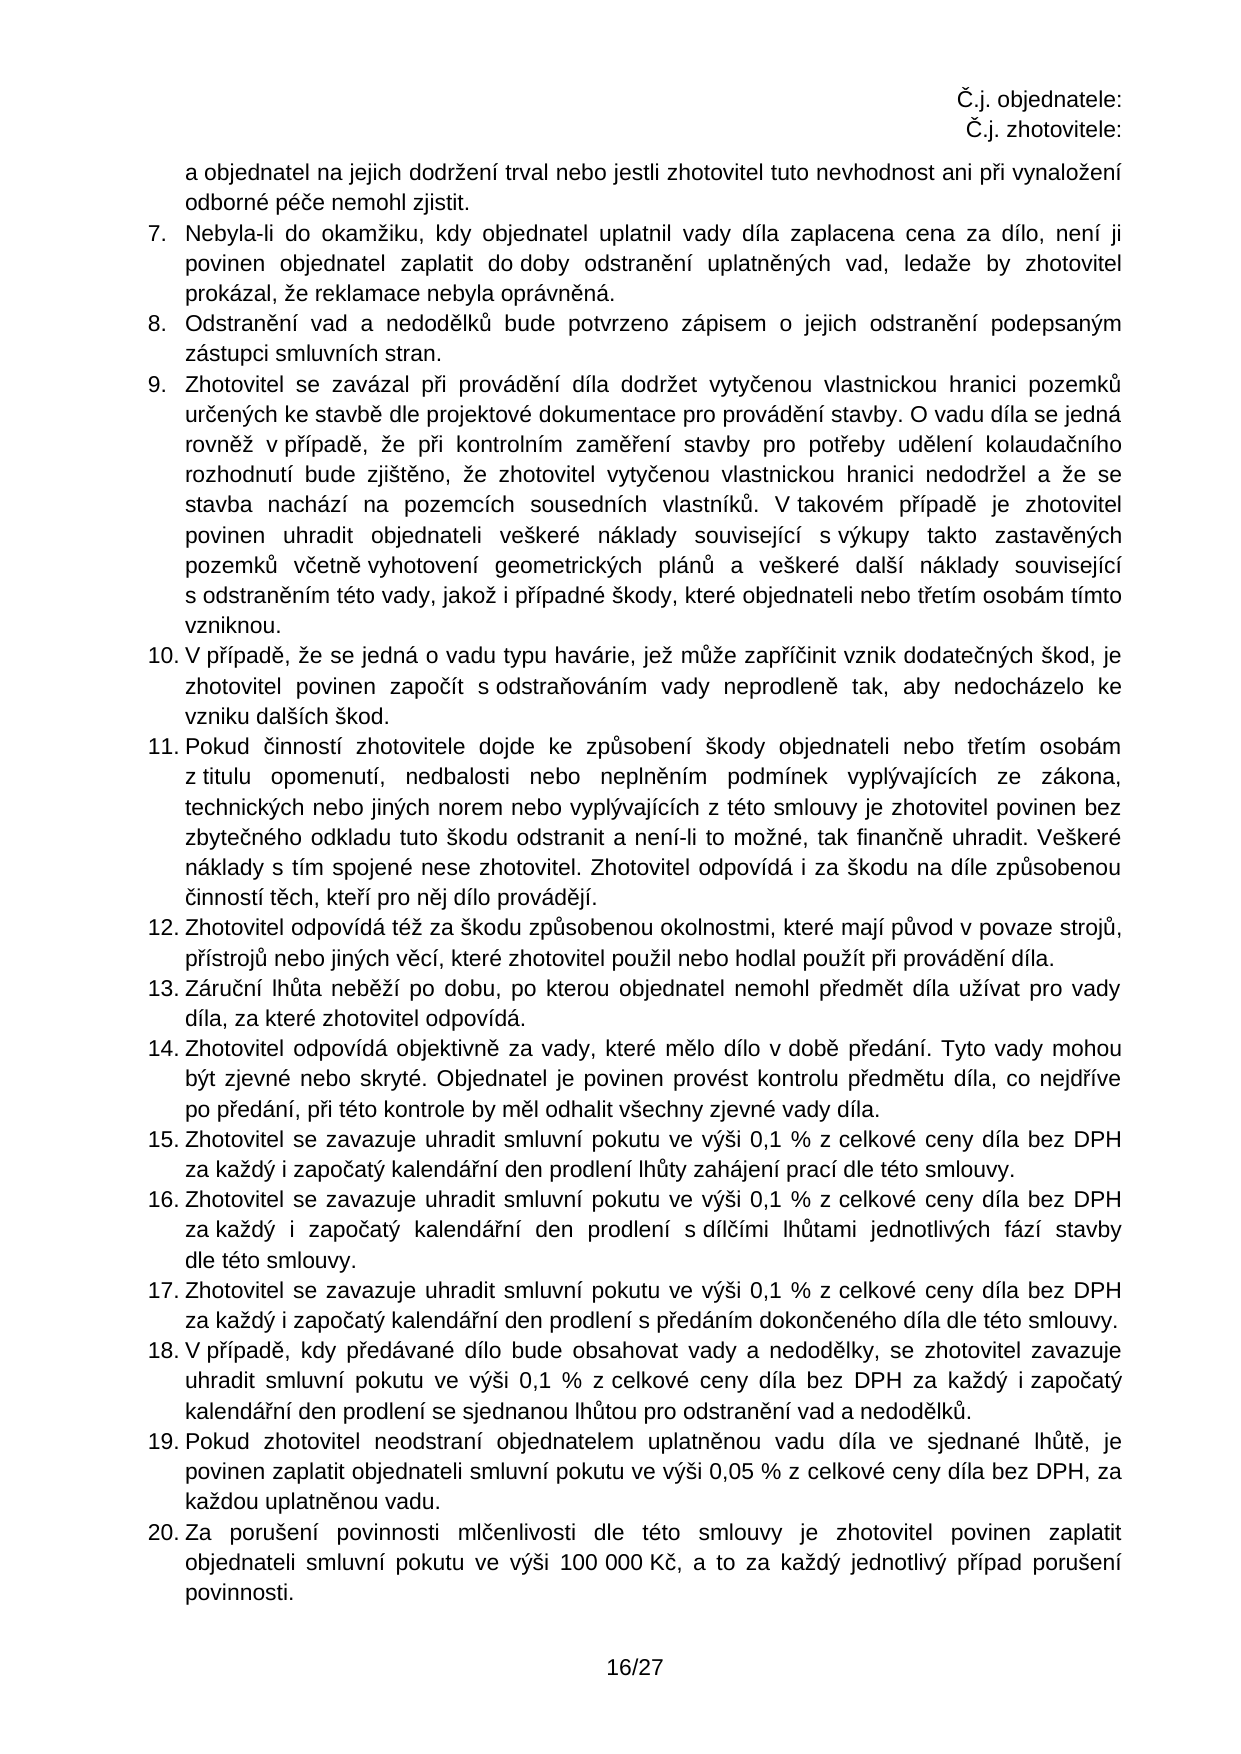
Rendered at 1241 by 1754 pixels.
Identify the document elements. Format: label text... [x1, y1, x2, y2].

list Pokud zhotovitel neodstraní objednatelem uplatněnou vadu díla ve sjednané lhůtě, je povinen zaplatit objednateli smluvní pokutu ve výši 0,05 % z celkové ceny díla bez DPH, za každou uplatněnou vadu. [148, 1428, 1122, 1515]
list Zhotovitel odpovídá též za škodu způsobenou okolnostmi, které mají původ v povaze strojů, přístrojů nebo jiných věcí, které zhotovitel použil nebo hodlal použít při provádění díla. [148, 914, 1122, 971]
list V případě, kdy předávané dílo bude obsahovat vady a nedodělky, se zhotovitel zavazuje uhradit smluvní pokutu ve výši 0,1 % z celkové ceny díla bez DPH za každý i započatý kalendářní den prodlení se sjednanou lhůtou pro odstranění vad a nedodělků. [148, 1337, 1122, 1424]
list Záruční lhůta neběží po dobu, po kterou objednatel nemohl předmět díla užívat pro vady díla, za které zhotovitel odpovídá. [148, 975, 1122, 1031]
list Odstranění vad a nedodělků bude potvrzeno zápisem o jejich odstranění podepsaným zástupci smluvních stran. [148, 310, 1122, 367]
list Zhotovitel se zavazuje uhradit smluvní pokutu ve výši 0,1 % z celkové ceny díla bez DPH za každý i započatý kalendářní den prodlení s dílčími lhůtami jednotlivých fází stavby dle této smlouvy. [148, 1186, 1122, 1273]
list Zhotovitel se zavazuje uhradit smluvní pokutu ve výši 0,1 % z celkové ceny díla bez DPH za každý i započatý kalendářní den prodlení s předáním dokončeného díla dle této smlouvy. [148, 1277, 1122, 1333]
list Pokud činností zhotovitele dojde ke způsobení škody objednateli nebo třetím osobám z titulu opomenutí, nedbalosti nebo neplněním podmínek vyplývajících ze zákona, technických nebo jiných norem nebo vyplývajících z této smlouvy je zhotovitel povinen bez zbytečného odkladu tuto škodu odstranit a není-li to možné, tak finančně uhradit. Veškeré náklady s tím spojené nese zhotovitel. Zhotovitel odpovídá i za škodu na díle způsobenou činností těch, kteří pro něj dílo provádějí. [148, 733, 1122, 911]
list Zhotovitel se zavazuje uhradit smluvní pokutu ve výši 0,1 % z celkové ceny díla bez DPH za každý i započatý kalendářní den prodlení lhůty zahájení prací dle této smlouvy. [148, 1126, 1122, 1182]
list Nebyla-li do okamžiku, kdy objednatel uplatnil vady díla zaplacena cena za dílo, není ji povinen objednatel zaplatit do doby odstranění uplatněných vad, ledaže by zhotovitel prokázal, že reklamace nebyla oprávněná. [148, 219, 1122, 306]
list V případě, že se jedná o vadu typu havárie, jež může zapříčinit vznik dodatečných škod, je zhotovitel povinen započít s odstraňováním vady neprodleně tak, aby nedocházelo ke vzniku dalších škod. [148, 642, 1122, 729]
list Zhotovitel odpovídá objektivně za vady, které mělo dílo v době předání. Tyto vady mohou být zjevné nebo skryté. Objednatel je povinen provést kontrolu předmětu díla, co nejdříve po předání, při této kontrole by měl odhalit všechny zjevné vady díla. [148, 1035, 1122, 1122]
list Za porušení povinnosti mlčenlivosti dle této smlouvy je zhotovitel povinen zaplatit objednateli smluvní pokutu ve výši 100 000 Kč, a to za každý jednotlivý případ porušení povinnosti. [148, 1518, 1122, 1605]
list Zhotovitel se zavázal při provádění díla dodržet vytyčenou vlastnickou hranici pozemků určených ke stavbě dle projektové dokumentace pro provádění stavby. O vadu díla se jedná rovněž v případě, že při kontrolním zaměření stavby pro potřeby udělení kolaudačního rozhodnutí bude zjištěno, že zhotovitel vytyčenou vlastnickou hranici nedodržel a že se stavba nachází na pozemcích sousedních vlastníků. V takovém případě je zhotovitel povinen uhradit objednateli veškeré náklady související s výkupy takto zastavěných pozemků včetně vyhotovení geometrických plánů a veškeré další náklady související s odstraněním této vady, jakož i případné škody, které objednateli nebo třetím osobám tímto vzniknou. [148, 371, 1122, 639]
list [148, 159, 1122, 216]
